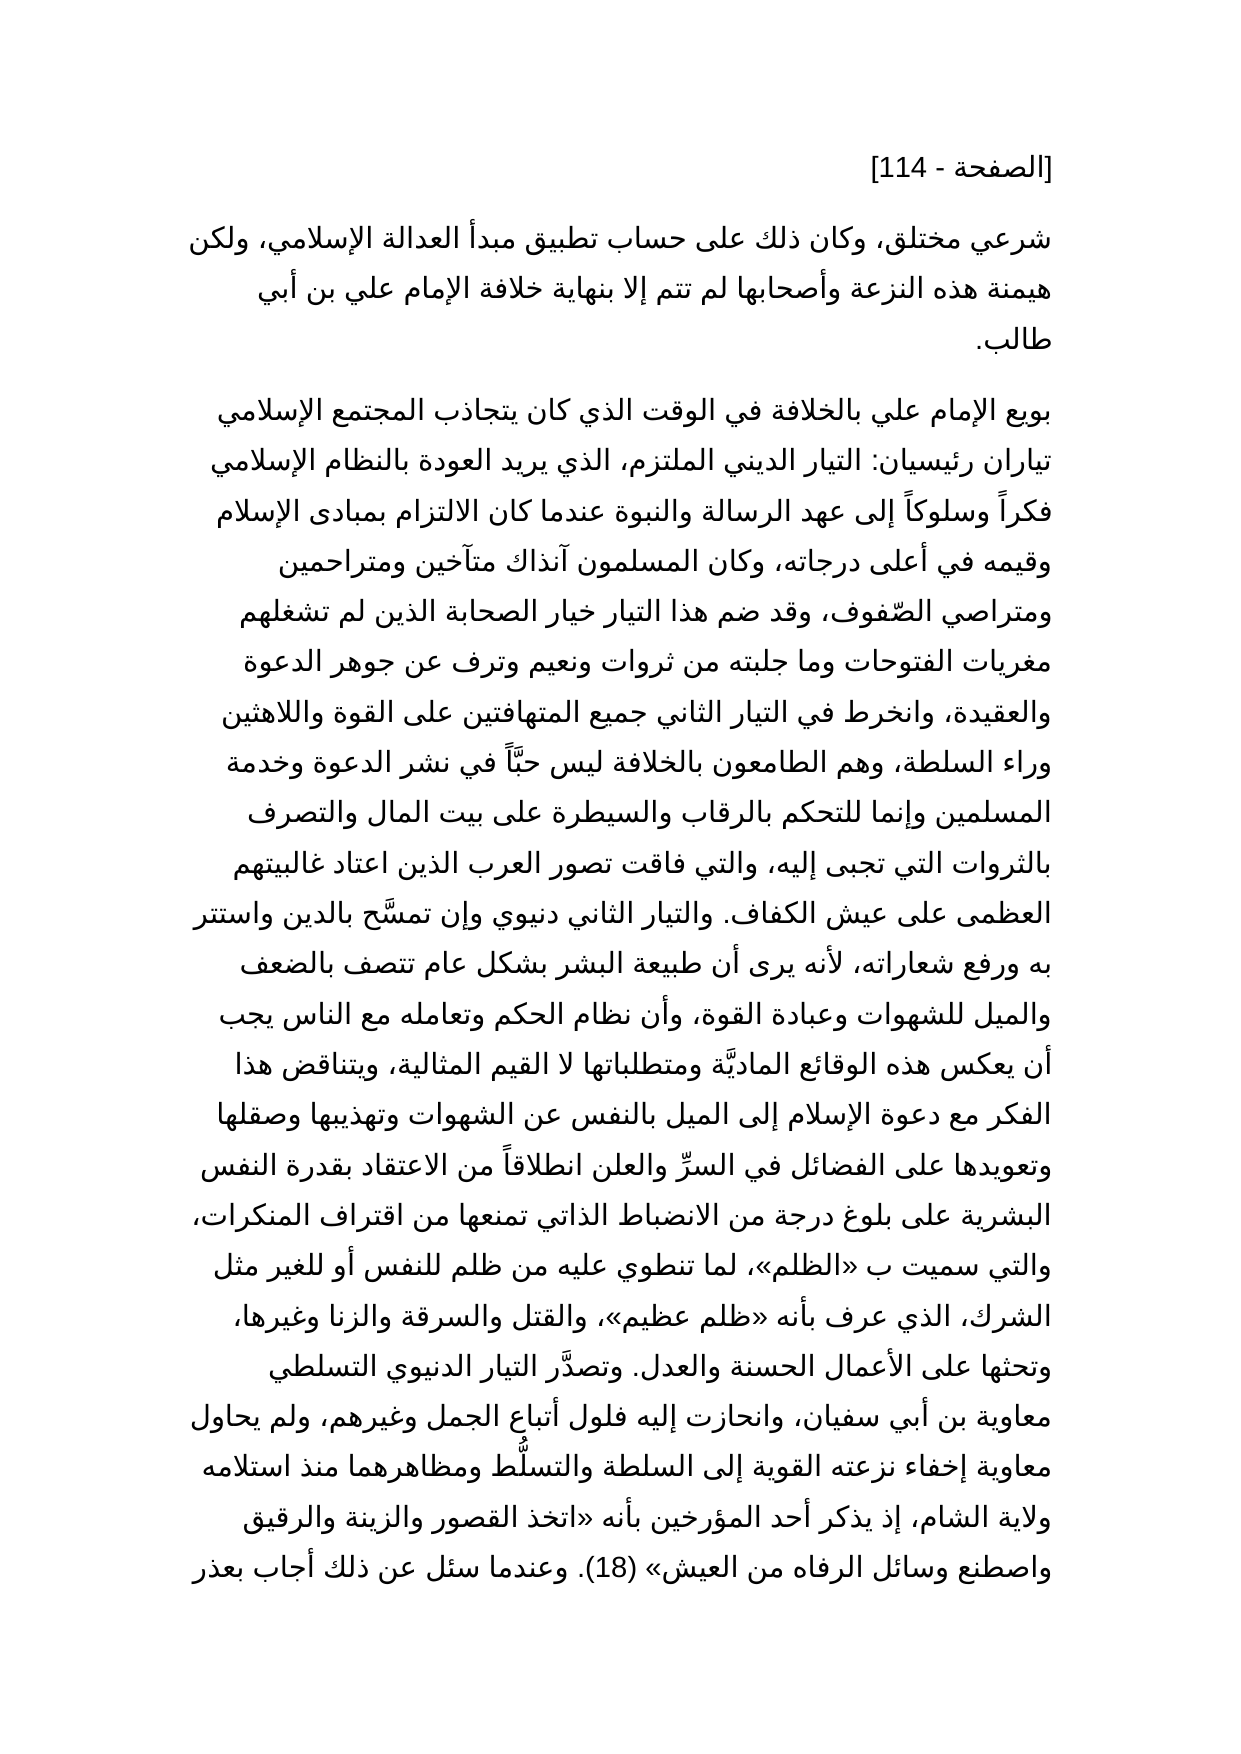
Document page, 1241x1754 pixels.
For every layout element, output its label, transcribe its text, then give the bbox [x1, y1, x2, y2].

text [الصفحة - 114] [187, 150, 1053, 183]
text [187, 393, 1053, 1584]
text شرعي مختلق، وكان ذلك على حساب تطبيق مبدأ العدالة الإسلامي، ولكن هيمنة هذه النزعة وأصحابها لم تتم إلا بنهاية خلافة الإمام علي ‏بن أبي طالب. [187, 221, 1053, 355]
